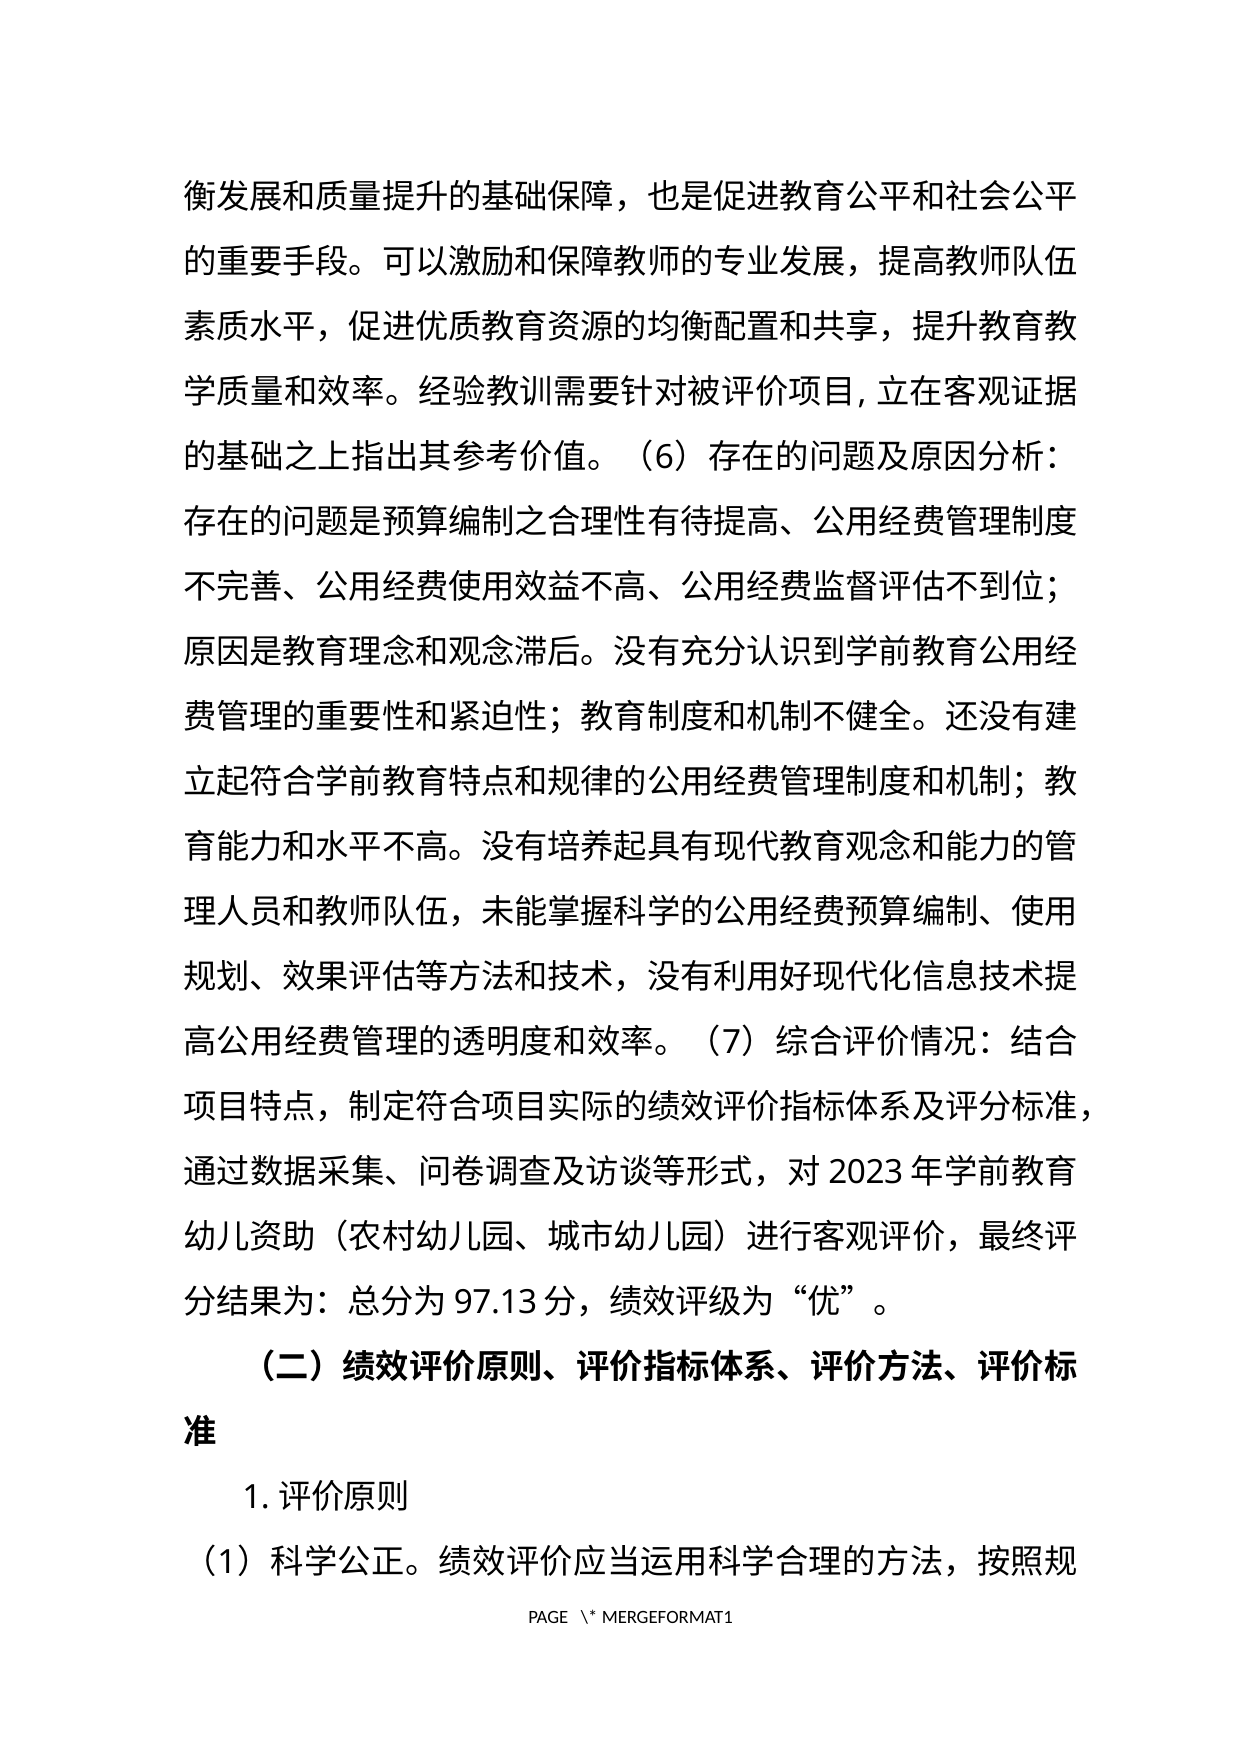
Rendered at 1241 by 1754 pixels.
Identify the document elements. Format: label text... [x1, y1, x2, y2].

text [183, 1462, 1078, 1592]
text （二）绩效评价原则、评价指标体系、评价方法、评价标准 [183, 1332, 1078, 1462]
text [183, 162, 1078, 1332]
